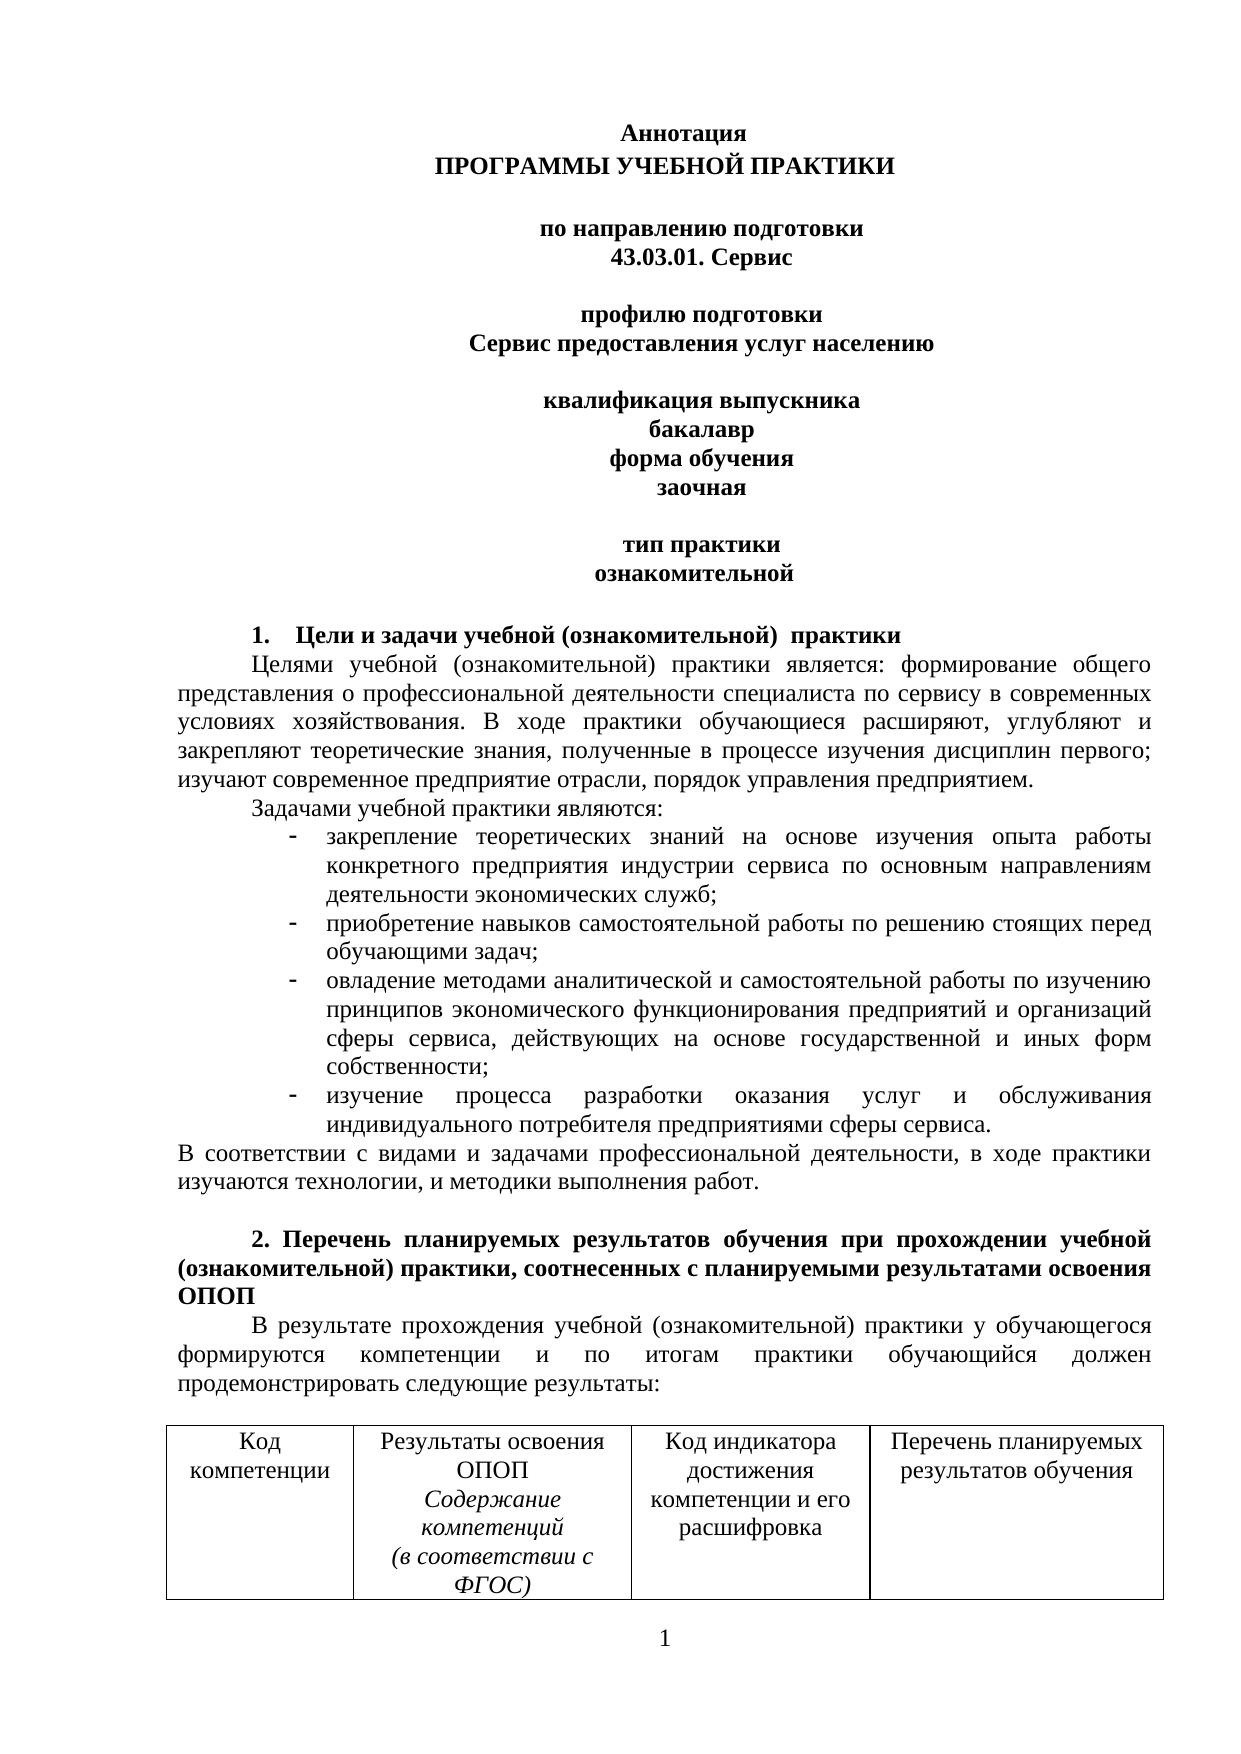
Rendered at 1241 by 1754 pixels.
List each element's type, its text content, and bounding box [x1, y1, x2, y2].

text Сервис предоставления услуг населению [177, 328, 1152, 357]
text 43.03.01. Сервис [177, 242, 1152, 270]
text заочная [177, 472, 1152, 500]
table_header Результаты освоения ОПОП Содержание компетенций (в соответствии с ФГОС) [354, 1426, 631, 1599]
list изучение процесса разработки оказания услуг и обслуживания индивидуального потребителя предприятиями сферы сервиса. [288, 1080, 1152, 1138]
list овладение методами аналитической и самостоятельной работы по изучению принципов экономического функционирования предприятий и организаций сферы сервиса, действующих на основе государственной и иных форм собственности; [288, 965, 1152, 1080]
text по направлению подготовки [177, 213, 1152, 242]
text Аннотация [177, 118, 1152, 147]
table_header Код индикатора достижения компетенции и его расшифровка [632, 1426, 869, 1599]
text Задачами учебной практики являются: [177, 793, 1152, 821]
text В соответствии с видами и задачами профессиональной деятельности, в ходе практики изучаются технологии, и методики выполнения работ. [177, 1138, 1152, 1195]
text ознакомительной [177, 558, 1152, 587]
table_header Код компетенции [167, 1426, 353, 1599]
text В результате прохождения учебной (ознакомительной) практики у обучающегося формируются компетенции и по итогам практики обучающийся должен продемонстрировать следующие результаты: [177, 1310, 1152, 1396]
list закрепление теоретических знаний на основе изучения опыта работы конкретного предприятия индустрии сервиса по основным направлениям деятельности экономических служб; [288, 821, 1152, 908]
text ПРОГРАММЫ УЧЕБНОЙ ПРАКТИКИ [177, 151, 1152, 180]
text квалификация выпускника [177, 385, 1152, 414]
table_header Перечень планируемых результатов обучения [871, 1426, 1163, 1599]
text форма обучения [177, 443, 1152, 472]
text профилю подготовки [177, 299, 1152, 328]
text Целями учебной (ознакомительной) практики является: формирование общего представления о профессиональной деятельности специалиста по сервису в современных условиях хозяйствования. В ходе практики обучающиеся расширяют, углубляют и закрепляют теоретические знания, полученные в процессе изучения дисциплин первого; изучают современное предприятие отрасли, порядок управления предприятием. [177, 649, 1152, 793]
list приобретение навыков самостоятельной работы по решению стоящих перед обучающими задач; [288, 908, 1152, 965]
list Цели и задачи учебной (ознакомительной) практики [177, 620, 1152, 649]
text тип практики [177, 529, 1152, 558]
text бакалавр [177, 414, 1152, 443]
text 2. Перечень планируемых результатов обучения при прохождении учебной (ознакомительной) практики, соотнесенных с планируемыми результатами освоения ОПОП [177, 1224, 1152, 1310]
